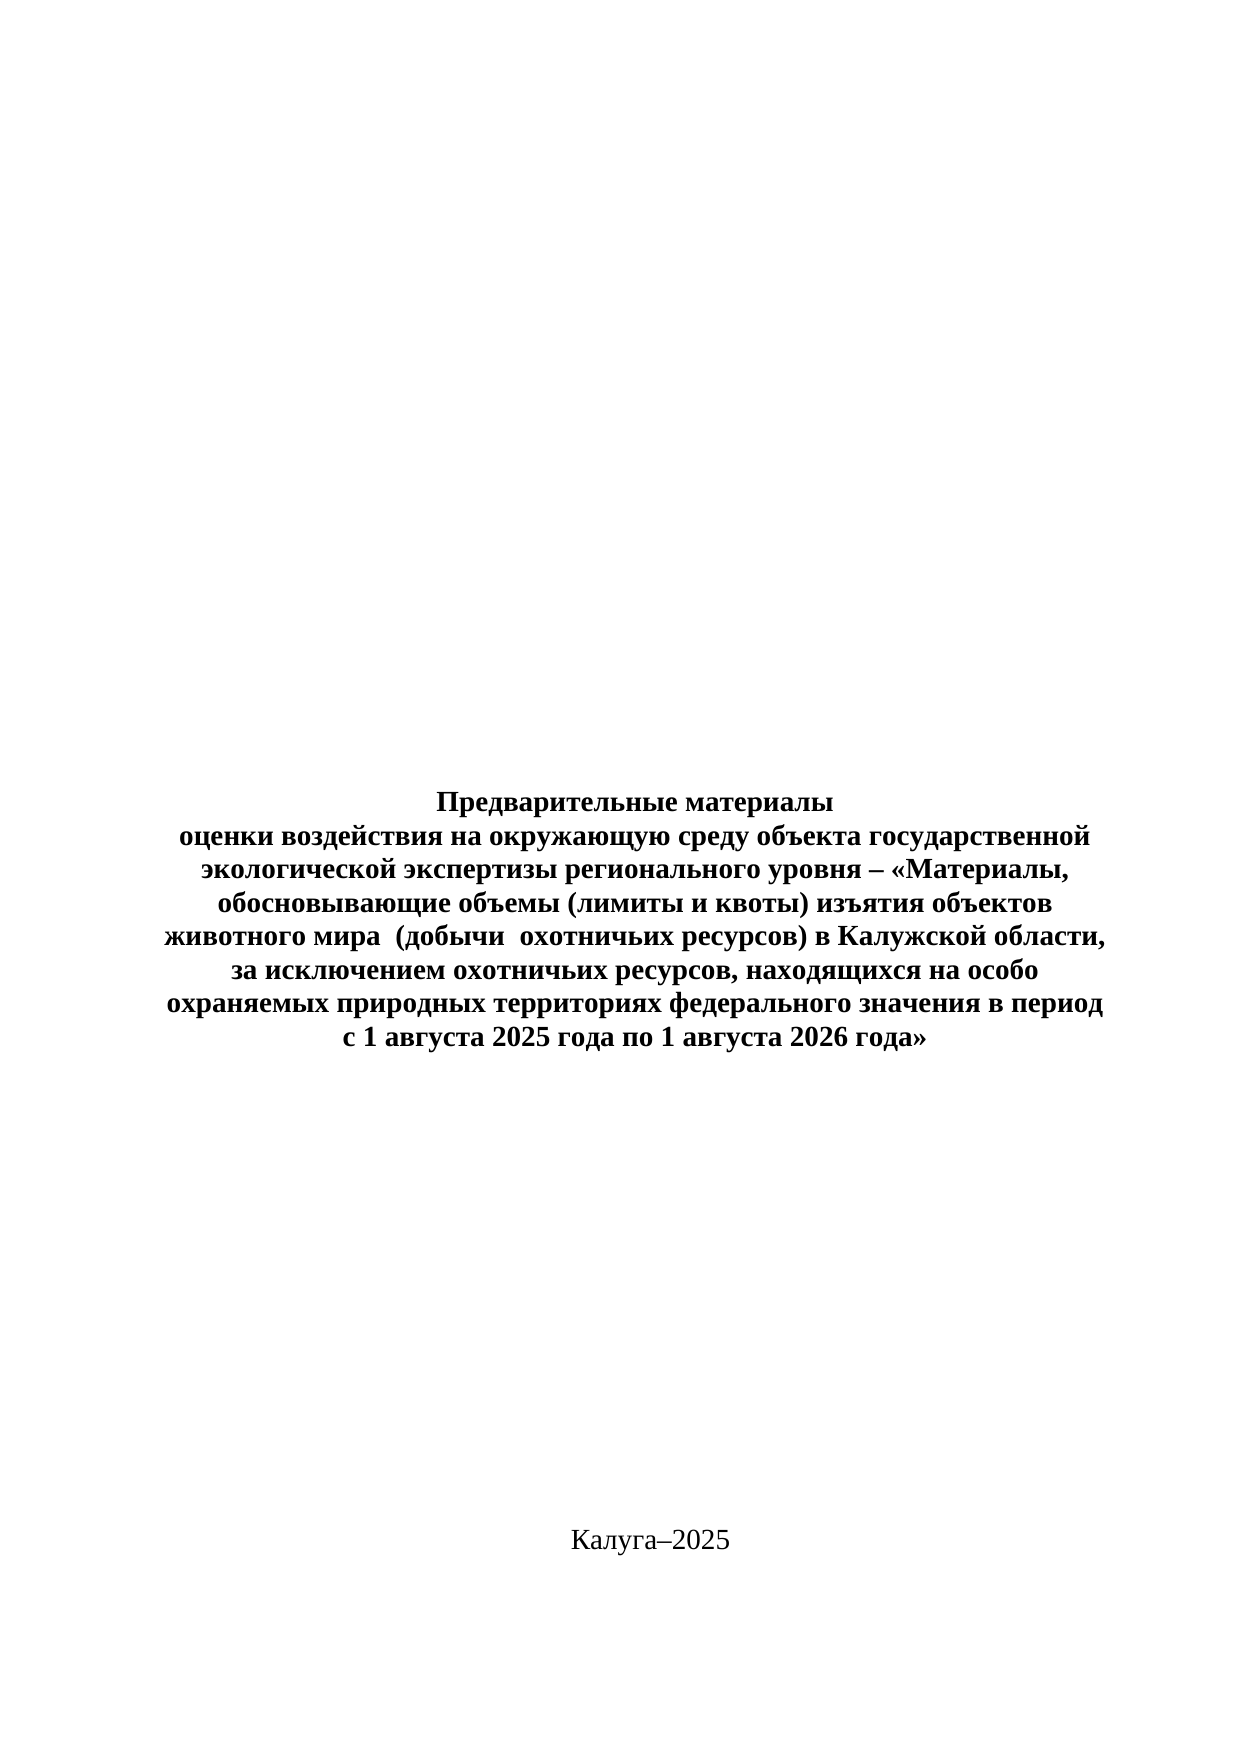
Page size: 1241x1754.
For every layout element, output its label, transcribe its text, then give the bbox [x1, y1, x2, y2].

text Предварительные материалы [148, 784, 1122, 818]
text оценки воздействия на окружающую среду объекта государственной экологической экспертизы регионального уровня – «Материалы, обосновывающие объемы (лимиты и квоты) изъятия объектов животного мира (добычи охотничьих ресурсов) в Калужской области, за исключением охотничьих ресурсов, находящихся на особо охраняемых природных территориях федерального значения в период с 1 августа 2025 года по 1 августа 2026 года» [148, 818, 1122, 1052]
text Калуга–2025 [205, 1522, 1096, 1556]
